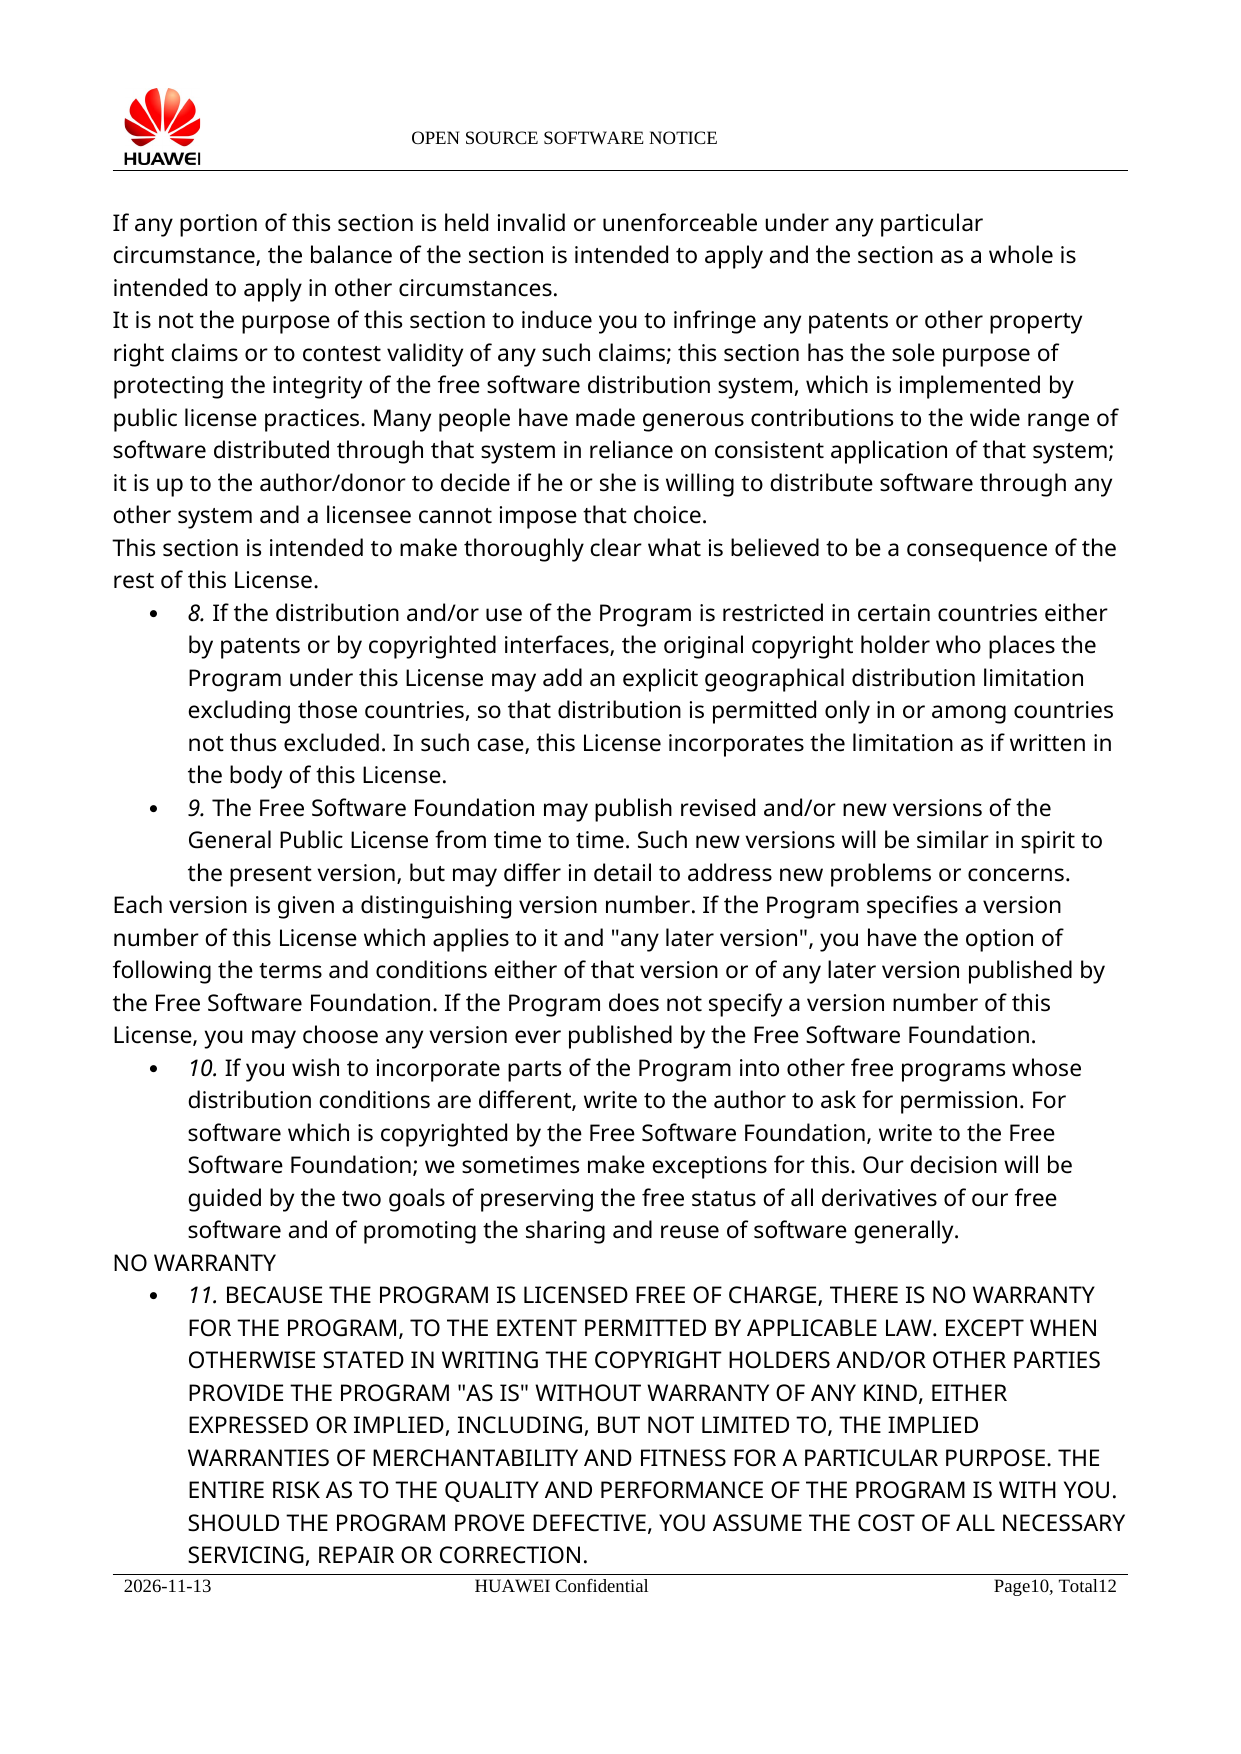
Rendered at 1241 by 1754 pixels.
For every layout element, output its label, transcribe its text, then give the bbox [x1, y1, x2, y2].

text If any portion of this section is held invalid or unenforceable under any particular circumstance, the balance of the section is intended to apply and the section as a whole is intended to apply in other circumstances. [112, 206, 1128, 304]
picture [124, 88, 201, 165]
list 10. If you wish to incorporate parts of the Program into other free programs whose distribution conditions are different, write to the author to ask for permission. For software which is copyrighted by the Free Software Foundation, write to the Free Software Foundation; we sometimes make exceptions for this. Our decision will be guided by the two goals of preserving the free status of all derivatives of our free software and of promoting the sharing and reuse of software generally. [150, 1051, 1128, 1246]
text It is not the purpose of this section to induce you to infringe any patents or other property right claims or to contest validity of any such claims; this section has the sole purpose of protecting the integrity of the free software distribution system, which is implemented by public license practices. Many people have made generous contributions to the wide range of software distributed through that system in reliance on consistent application of that system; it is up to the author/donor to decide if he or she is willing to distribute software through any other system and a licensee cannot impose that choice. [112, 304, 1128, 531]
list 8. If the distribution and/or use of the Program is restricted in certain countries either by patents or by copyrighted interfaces, the original copyright holder who places the Program under this License may add an explicit geographical distribution limitation excluding those countries, so that distribution is permitted only in or among countries not thus excluded. In such case, this License incorporates the limitation as if written in the body of this License. [150, 596, 1128, 791]
list 9. The Free Software Foundation may publish revised and/or new versions of the General Public License from time to time. Such new versions will be similar in spirit to the present version, but may differ in detail to address new problems or concerns. [150, 791, 1128, 889]
list 11. BECAUSE THE PROGRAM IS LICENSED FREE OF CHARGE, THERE IS NO WARRANTY FOR THE PROGRAM, TO THE EXTENT PERMITTED BY APPLICABLE LAW. EXCEPT WHEN OTHERWISE STATED IN WRITING THE COPYRIGHT HOLDERS AND/OR OTHER PARTIES PROVIDE THE PROGRAM "AS IS" WITHOUT WARRANTY OF ANY KIND, EITHER EXPRESSED OR IMPLIED, INCLUDING, BUT NOT LIMITED TO, THE IMPLIED WARRANTIES OF MERCHANTABILITY AND FITNESS FOR A PARTICULAR PURPOSE. THE ENTIRE RISK AS TO THE QUALITY AND PERFORMANCE OF THE PROGRAM IS WITH YOU. SHOULD THE PROGRAM PROVE DEFECTIVE, YOU ASSUME THE COST OF ALL NECESSARY SERVICING, REPAIR OR CORRECTION. [150, 1279, 1128, 1571]
text This section is intended to make thoroughly clear what is believed to be a consequence of the rest of this License. [112, 531, 1128, 596]
text Each version is given a distinguishing version number. If the Program specifies a version number of this License which applies to it and "any later version", you have the option of following the terms and conditions either of that version or of any later version published by the Free Software Foundation. If the Program does not specify a version number of this License, you may choose any version ever published by the Free Software Foundation. [112, 889, 1128, 1051]
text NO WARRANTY [112, 1246, 1128, 1279]
